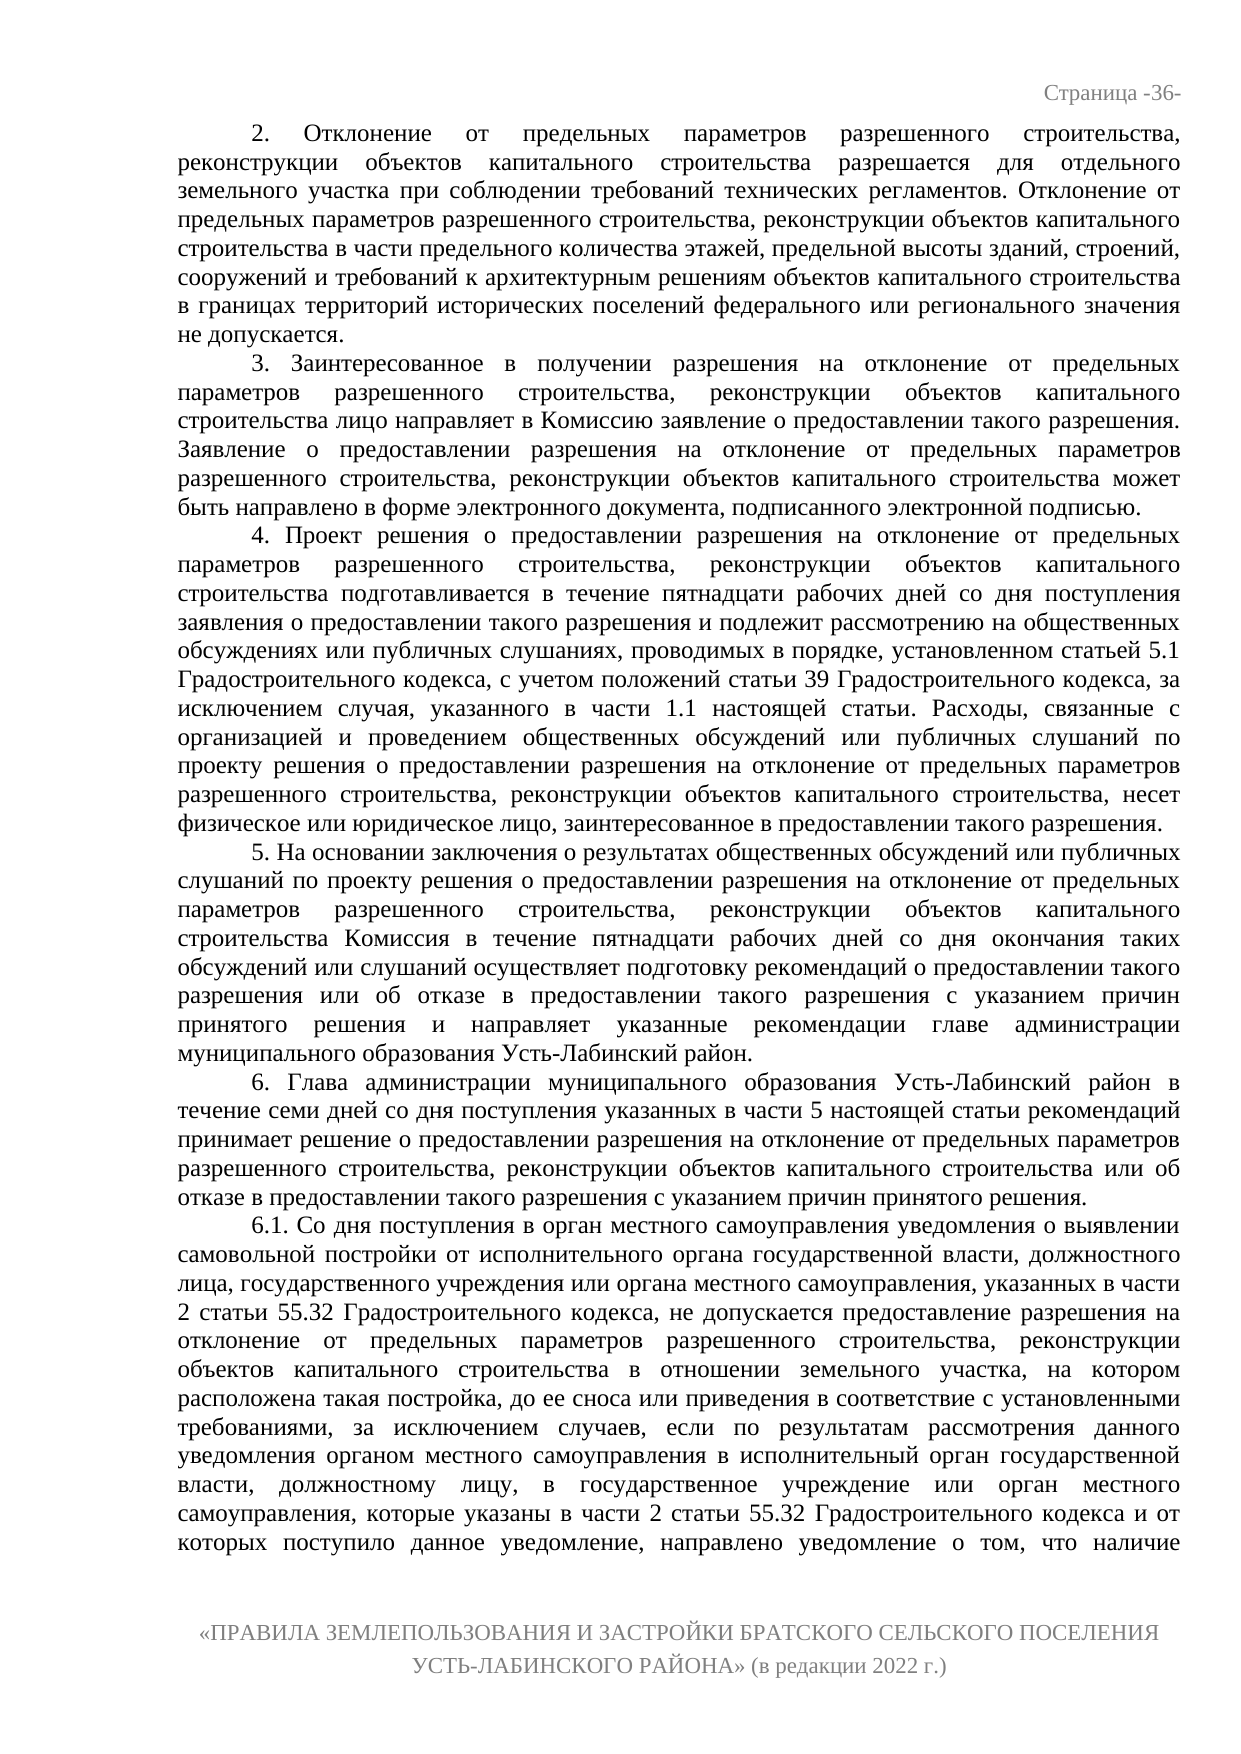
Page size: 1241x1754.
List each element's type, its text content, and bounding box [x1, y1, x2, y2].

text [177, 1211, 1181, 1556]
text 2. Отклонение от предельных параметров разрешенного строительства, реконструкции объектов капитального строительства разрешается для отдельного земельного участка при соблюдении требований технических регламентов. Отклонение от предельных параметров разрешенного строительства, реконструкции объектов капитального строительства в части предельного количества этажей, предельной высоты зданий, строений, сооружений и требований к архитектурным решениям объектов капитального строительства в границах территорий исторических поселений федерального или регионального значения не допускается. [177, 118, 1181, 348]
text 4. Проект решения о предоставлении разрешения на отклонение от предельных параметров разрешенного строительства, реконструкции объектов капитального строительства подготавливается в течение пятнадцати рабочих дней со дня поступления заявления о предоставлении такого разрешения и подлежит рассмотрению на общественных обсуждениях или публичных слушаниях, проводимых в порядке, установленном статьей 5.1 Градостроительного кодекса, с учетом положений статьи 39 Градостроительного кодекса, за исключением случая, указанного в части 1.1 настоящей статьи. Расходы, связанные с организацией и проведением общественных обсуждений или публичных слушаний по проекту решения о предоставлении разрешения на отклонение от предельных параметров разрешенного строительства, реконструкции объектов капитального строительства, несет физическое или юридическое лицо, заинтересованное в предоставлении такого разрешения. [177, 521, 1181, 837]
text 5. На основании заключения о результатах общественных обсуждений или публичных слушаний по проекту решения о предоставлении разрешения на отклонение от предельных параметров разрешенного строительства, реконструкции объектов капитального строительства Комиссия в течение пятнадцати рабочих дней со дня окончания таких обсуждений или слушаний осуществляет подготовку рекомендаций о предоставлении такого разрешения или об отказе в предоставлении такого разрешения с указанием причин принятого решения и направляет указанные рекомендации главе администрации муниципального образования Усть-Лабинский район. [177, 837, 1181, 1067]
text 6. Глава администрации муниципального образования Усть-Лабинский район в течение семи дней со дня поступления указанных в части 5 настоящей статьи рекомендаций принимает решение о предоставлении разрешения на отклонение от предельных параметров разрешенного строительства, реконструкции объектов капитального строительства или об отказе в предоставлении такого разрешения с указанием причин принятого решения. [177, 1067, 1181, 1211]
text 3. Заинтересованное в получении разрешения на отклонение от предельных параметров разрешенного строительства, реконструкции объектов капитального строительства лицо направляет в Комиссию заявление о предоставлении такого разрешения. Заявление о предоставлении разрешения на отклонение от предельных параметров разрешенного строительства, реконструкции объектов капитального строительства может быть направлено в форме электронного документа, подписанного электронной подписью. [177, 348, 1181, 521]
